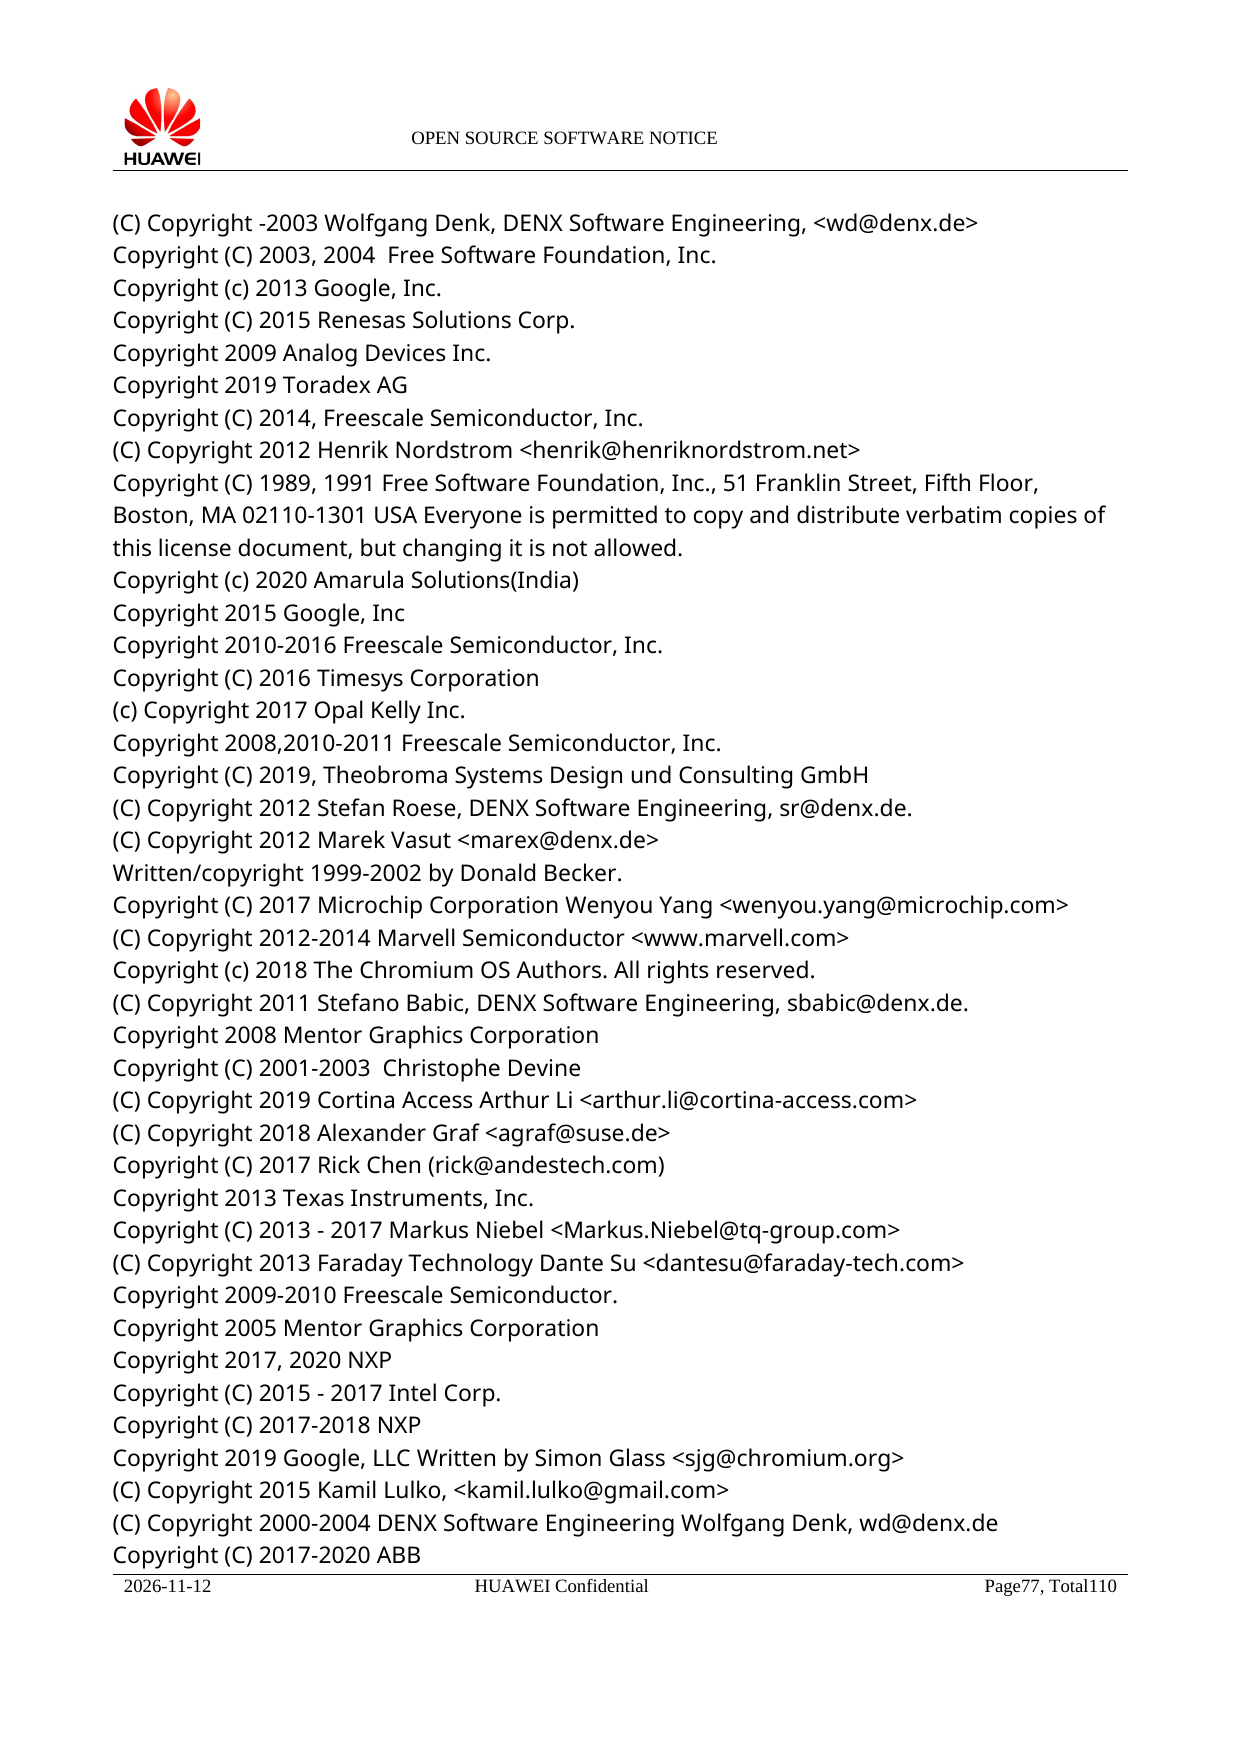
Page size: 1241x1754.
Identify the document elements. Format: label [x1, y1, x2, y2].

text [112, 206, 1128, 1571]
picture [124, 88, 201, 165]
